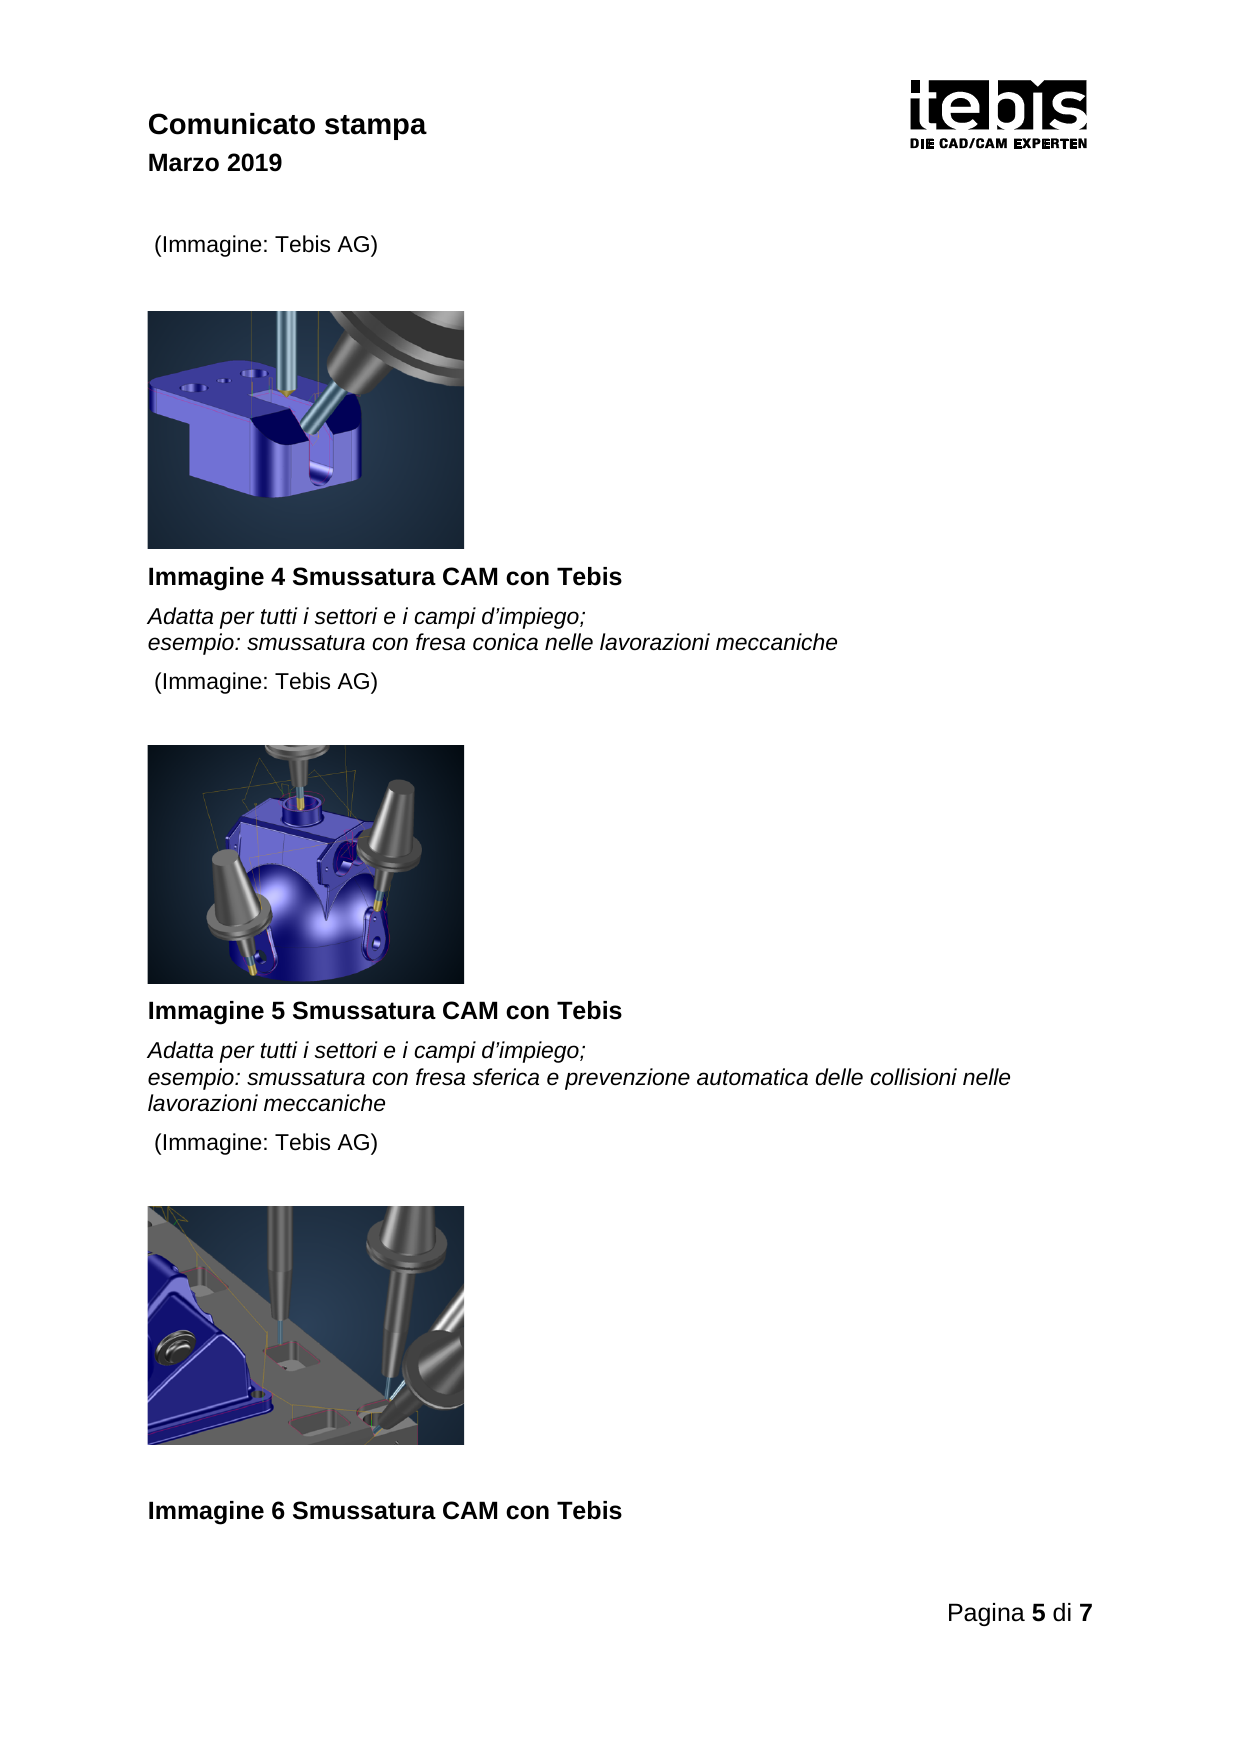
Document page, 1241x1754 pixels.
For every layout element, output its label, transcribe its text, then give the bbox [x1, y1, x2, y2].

text Immagine 4 Smussatura CAM con Tebis [148, 561, 1093, 590]
text Immagine 5 Smussatura CAM con Tebis [148, 996, 1093, 1025]
text (Immagine: Tebis AG) [148, 231, 1093, 257]
picture [147, 745, 465, 984]
text Immagine 6 Smussatura CAM con Tebis [148, 1496, 1093, 1525]
picture [147, 1206, 465, 1445]
text Adatta per tutti i settori e i campi d’impiego; esempio: smussatura con fresa sferica e prevenzione automatica delle collisioni nelle lavorazioni meccaniche [148, 1037, 1093, 1116]
text (Immagine: Tebis AG) [148, 668, 1093, 694]
text Adatta per tutti i settori e i campi d’impiego; esempio: smussatura con fresa conica nelle lavorazioni meccaniche [148, 603, 1093, 655]
text (Immagine: Tebis AG) [148, 1129, 1093, 1155]
picture [147, 311, 465, 549]
